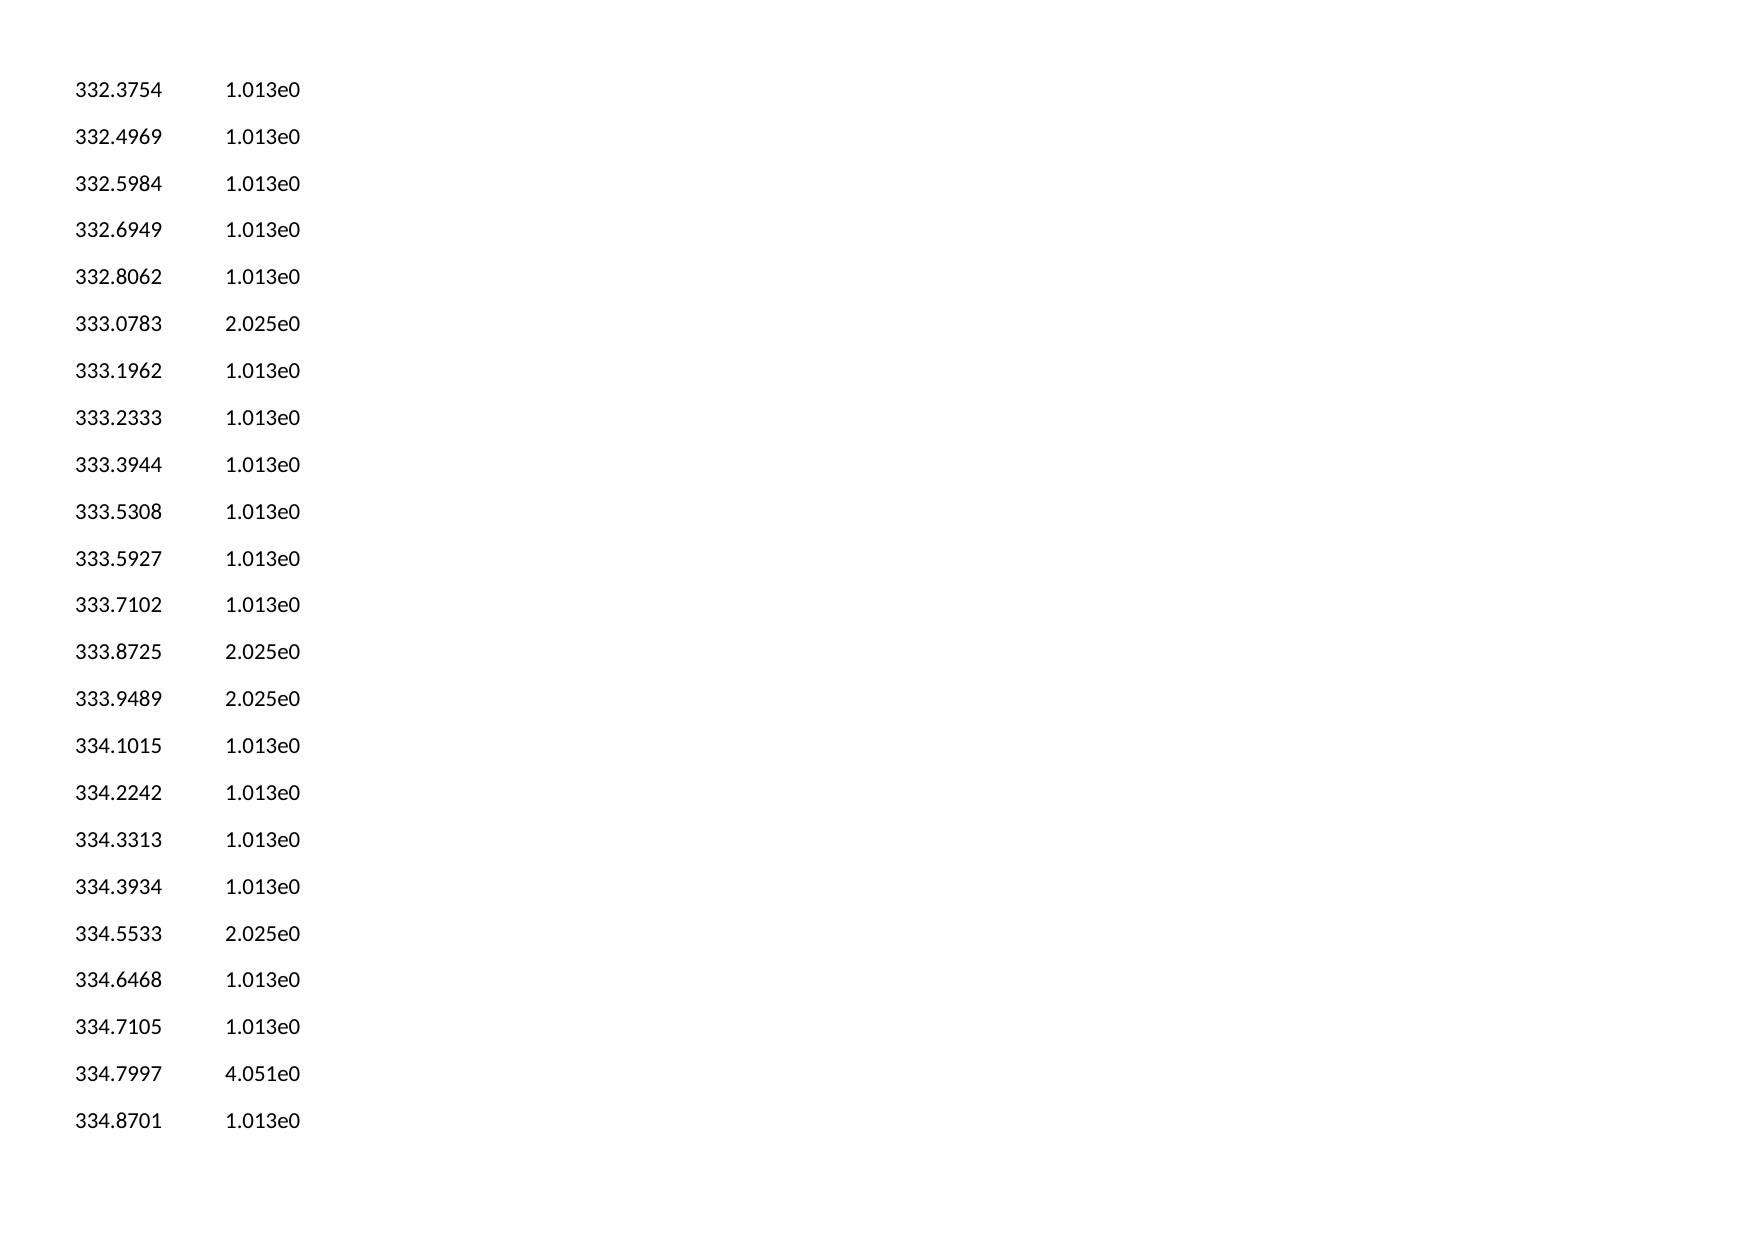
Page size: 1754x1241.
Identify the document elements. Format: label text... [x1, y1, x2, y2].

text 334.5533 2.025e0 [75, 919, 1679, 947]
text 334.7997 4.051e0 [75, 1059, 1679, 1087]
text 332.6949 1.013e0 [75, 216, 1679, 244]
text 334.2242 1.013e0 [75, 778, 1679, 806]
text 334.3313 1.013e0 [75, 825, 1679, 853]
text 333.3944 1.013e0 [75, 450, 1679, 478]
text 334.1015 1.013e0 [75, 731, 1679, 759]
text 332.4969 1.013e0 [75, 122, 1679, 150]
text 334.6468 1.013e0 [75, 966, 1679, 994]
text 333.5927 1.013e0 [75, 544, 1679, 572]
text 332.3754 1.013e0 [75, 75, 1679, 103]
text 333.7102 1.013e0 [75, 591, 1679, 619]
text 333.8725 2.025e0 [75, 637, 1679, 666]
text 334.3934 1.013e0 [75, 872, 1679, 900]
text 333.5308 1.013e0 [75, 497, 1679, 525]
text 332.8062 1.013e0 [75, 262, 1679, 291]
text 333.9489 2.025e0 [75, 684, 1679, 712]
text 334.8701 1.013e0 [75, 1106, 1679, 1134]
text 333.1962 1.013e0 [75, 356, 1679, 384]
text 334.7105 1.013e0 [75, 1012, 1679, 1041]
text 333.2333 1.013e0 [75, 403, 1679, 431]
text 332.5984 1.013e0 [75, 169, 1679, 197]
text 333.0783 2.025e0 [75, 309, 1679, 337]
